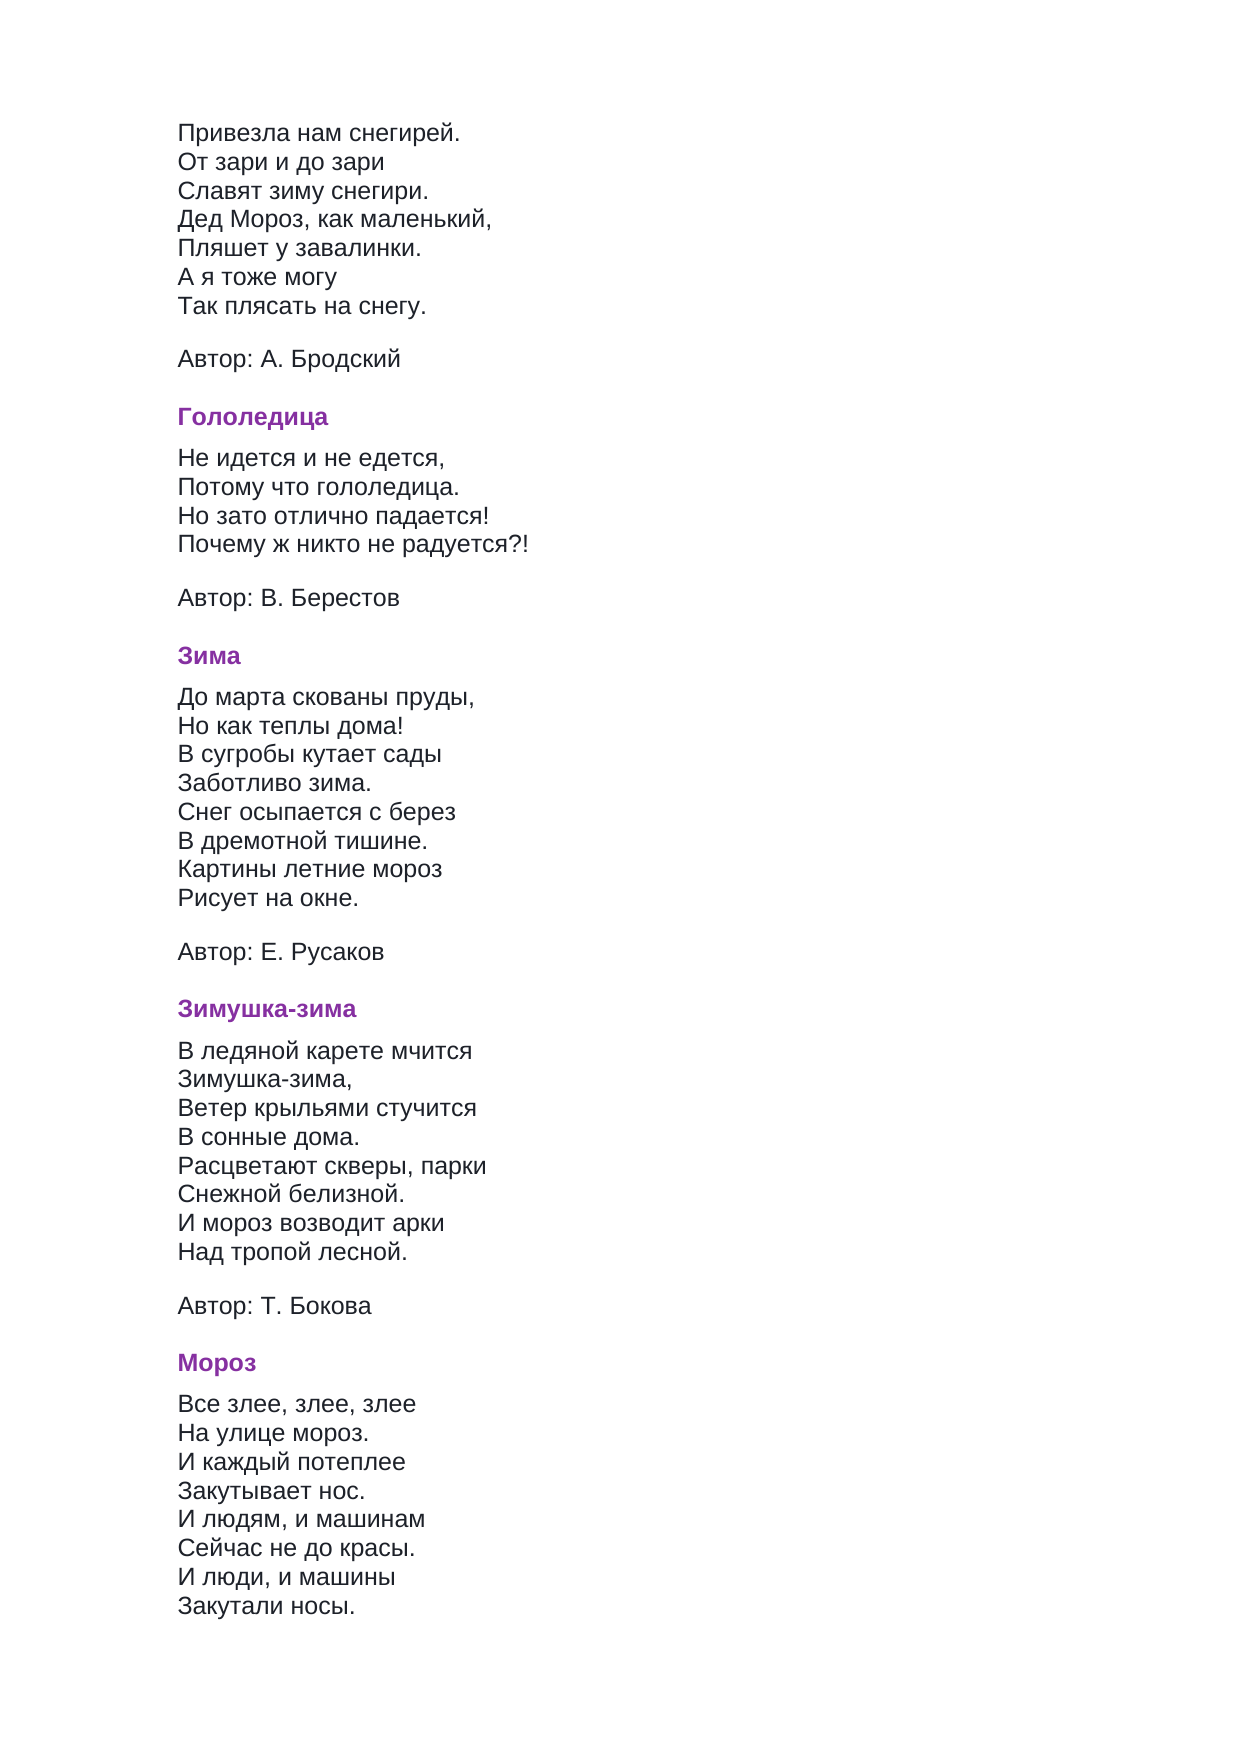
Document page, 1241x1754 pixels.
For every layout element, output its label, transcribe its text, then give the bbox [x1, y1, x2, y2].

text Гололедица [177, 398, 1152, 431]
text Зимушка-зима [177, 991, 1152, 1023]
text Автор: Т. Бокова [177, 1291, 1152, 1319]
text Мороз [177, 1344, 1152, 1377]
text Зима [177, 637, 1152, 669]
text Не идется и не едется, Потому что гололедица. Но зато отлично падается! Почему ж никто не радуется?! [177, 443, 1152, 558]
text Автор: Е. Русаков [177, 937, 1152, 966]
text До марта скованы пруды, Но как теплы дома! В сугробы кутает сады Заботливо зима. Снег осыпается с берез В дремотной тишине. Картины летние мороз Рисует на окне. [177, 682, 1152, 912]
text Все злее, злее, злее На улице мороз. И каждый потеплее Закутывает нос. И людям, и машинам Сейчас не до красы. И люди, и машины Закутали носы. [177, 1389, 1152, 1619]
text В ледяной карете мчится Зимушка-зима, Ветер крыльями стучится В сонные дома. Расцветают скверы, парки Снежной белизной. И мороз возводит арки Над тропой лесной. [177, 1036, 1152, 1266]
text Автор: В. Берестов [177, 583, 1152, 612]
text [177, 118, 1152, 319]
text Автор: А. Бродский [177, 344, 1152, 373]
